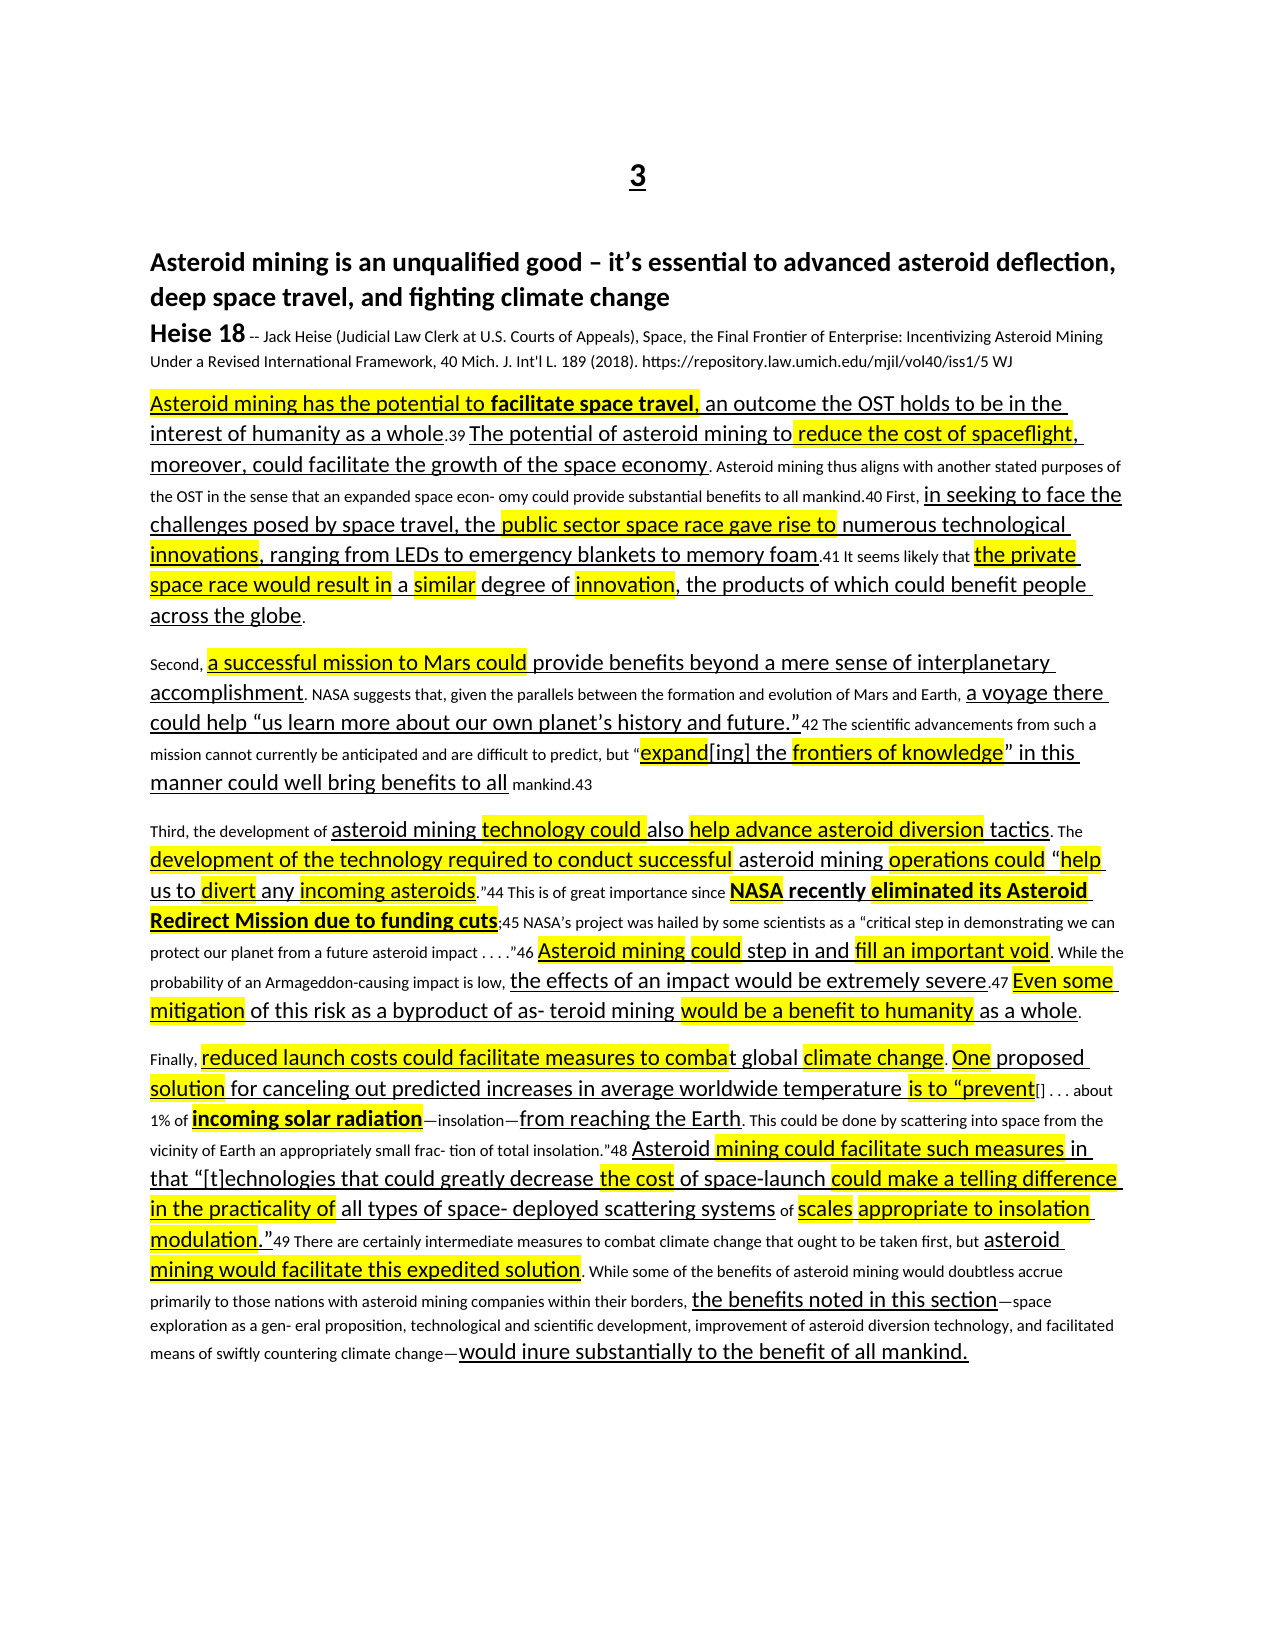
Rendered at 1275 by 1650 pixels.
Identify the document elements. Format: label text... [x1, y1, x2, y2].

subtitle 3 [150, 154, 1125, 195]
text Heise 18 -- Jack Heise (Judicial Law Clerk at U.S. Courts of Appeals), Space, the Final Frontier of Enterprise: Incentivizing Asteroid Mining Under a Revised International Framework, 40 Mich. J. Int'l L. 189 (2018). https://repository.law.umich.edu/mjil/vol40/iss1/5 WJ [150, 316, 1125, 371]
text Asteroid mining has the potential to facilitate space travel, an outcome the OST holds to be in the interest of humanity as a whole.39 The potential of asteroid mining to reduce the cost of spaceflight, moreover, could facilitate the growth of the space economy. Asteroid mining thus aligns with another stated purposes of the OST in the sense that an expanded space econ- omy could provide substantial benefits to all mankind.40 First, in seeking to face the challenges posed by space travel, the public sector space race gave rise to numerous technological innovations, ranging from LEDs to emergency blankets to memory foam.41 It seems likely that the private space race would result in a similar degree of innovation, the products of which could benefit people across the globe. [150, 389, 1125, 629]
text Second, a successful mission to Mars could provide benefits beyond a mere sense of interplanetary accomplishment. NASA suggests that, given the parallels between the formation and evolution of Mars and Earth, a voyage there could help “us learn more about our own planet’s history and future.”42 The scientific advancements from such a mission cannot currently be anticipated and are difficult to predict, but “expand[ing] the frontiers of knowledge” in this manner could well bring benefits to all mankind.43 [150, 648, 1125, 797]
subtitle Asteroid mining is an unqualified good – it’s essential to advanced asteroid deflection, deep space travel, and fighting climate change [150, 245, 1125, 314]
text Finally, reduced launch costs could facilitate measures to combat global climate change. One proposed solution for canceling out predicted increases in average worldwide temperature is to “prevent[] . . . about 1% of incoming solar radiation—insolation—from reaching the Earth. This could be done by scattering into space from the vicinity of Earth an appropriately small frac- tion of total insolation.”48 Asteroid mining could facilitate such measures in that “[t]echnologies that could greatly decrease the cost of space-launch could make a telling difference in the practicality of all types of space- deployed scattering systems of scales appropriate to insolation modulation.”49 There are certainly intermediate measures to combat climate change that ought to be taken first, but asteroid mining would facilitate this expedited solution. While some of the benefits of asteroid mining would doubtless accrue primarily to those nations with asteroid mining companies within their borders, the benefits noted in this section—space exploration as a gen- eral proposition, technological and scientific development, improvement of asteroid diversion technology, and facilitated means of swiftly countering climate change—would inure substantially to the benefit of all mankind. [150, 1043, 1125, 1365]
text Third, the development of asteroid mining technology could also help advance asteroid diversion tactics. The development of the technology required to conduct successful asteroid mining operations could “help us to divert any incoming asteroids.”44 This is of great importance since NASA recently eliminated its Asteroid Redirect Mission due to funding cuts;45 NASA’s project was hailed by some scientists as a “critical step in demonstrating we can protect our planet from a future asteroid impact . . . .”46 Asteroid mining could step in and fill an important void. While the probability of an Armageddon-causing impact is low, the effects of an impact would be extremely severe.47 Even some mitigation of this risk as a byproduct of as- teroid mining would be a benefit to humanity as a whole. [150, 815, 1125, 1025]
